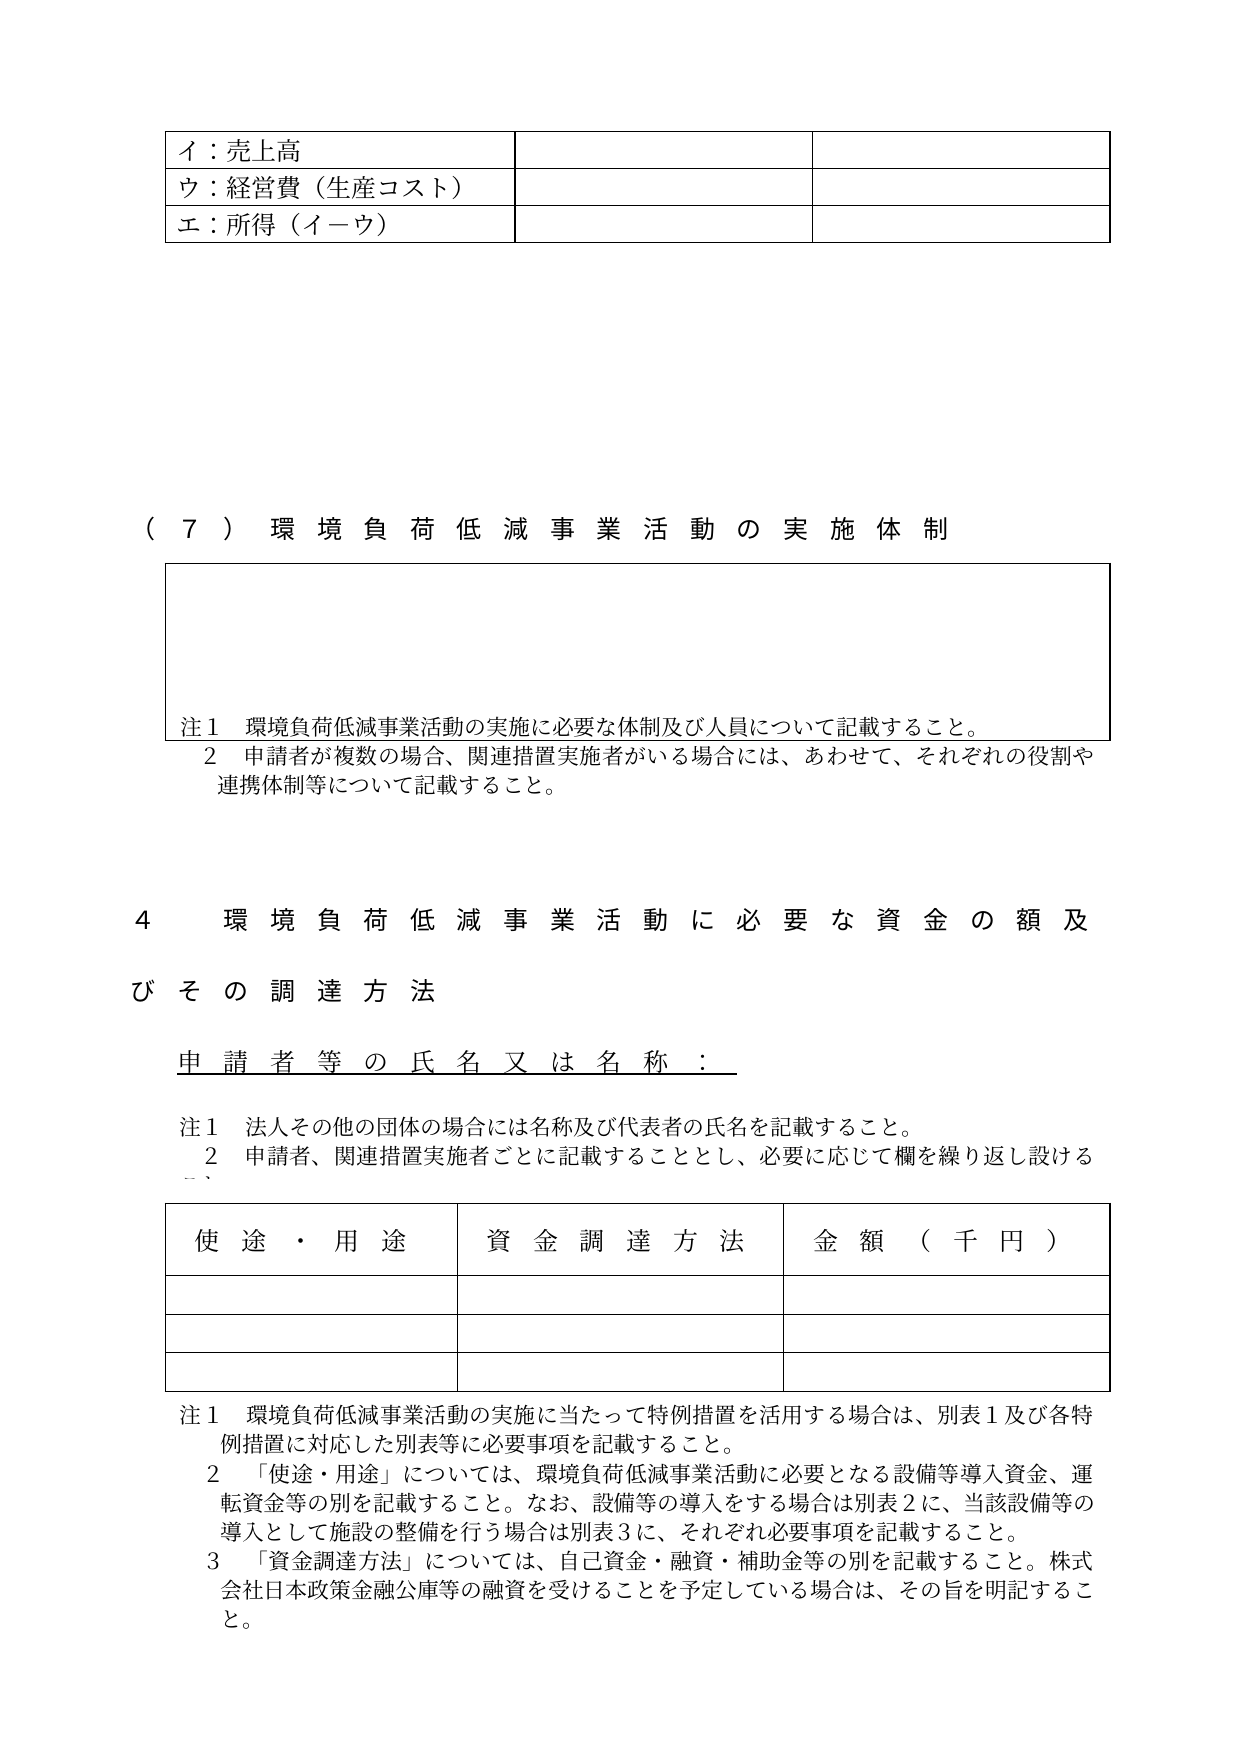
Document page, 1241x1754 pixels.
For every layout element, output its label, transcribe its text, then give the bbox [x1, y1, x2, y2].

table_header 申請者等の氏名又は名称： [153, 1025, 1109, 1096]
table_header 使途・用途 [166, 1204, 457, 1275]
table_cell [166, 1353, 457, 1391]
table_cell [784, 1353, 1109, 1391]
table_cell [458, 1276, 783, 1313]
table_cell エ：所得（イ－ウ） [166, 206, 514, 242]
text （７）環境負荷低減事業活動の実施体制 [130, 492, 1110, 563]
table_cell [813, 169, 1109, 205]
table_cell [784, 1315, 1109, 1352]
table_cell [166, 1276, 457, 1313]
table_cell ウ：経営費（生産コスト） [166, 169, 514, 205]
table_cell イ：売上高 [166, 132, 514, 168]
table_cell [813, 132, 1109, 168]
table_cell [784, 1276, 1109, 1313]
table_header 資金調達方法 [458, 1204, 783, 1275]
table_header 金額（千円） [784, 1204, 1109, 1275]
table_header [166, 564, 1109, 740]
table_cell [516, 132, 812, 168]
table_cell [458, 1315, 783, 1352]
table_cell [166, 1315, 457, 1352]
table_cell [516, 206, 812, 242]
table_cell [458, 1353, 783, 1391]
table_cell [813, 206, 1109, 242]
table_cell [516, 169, 812, 205]
text ４ 環境負荷低減事業活動に必要な資金の額及びその調達方法 [130, 883, 1110, 1025]
